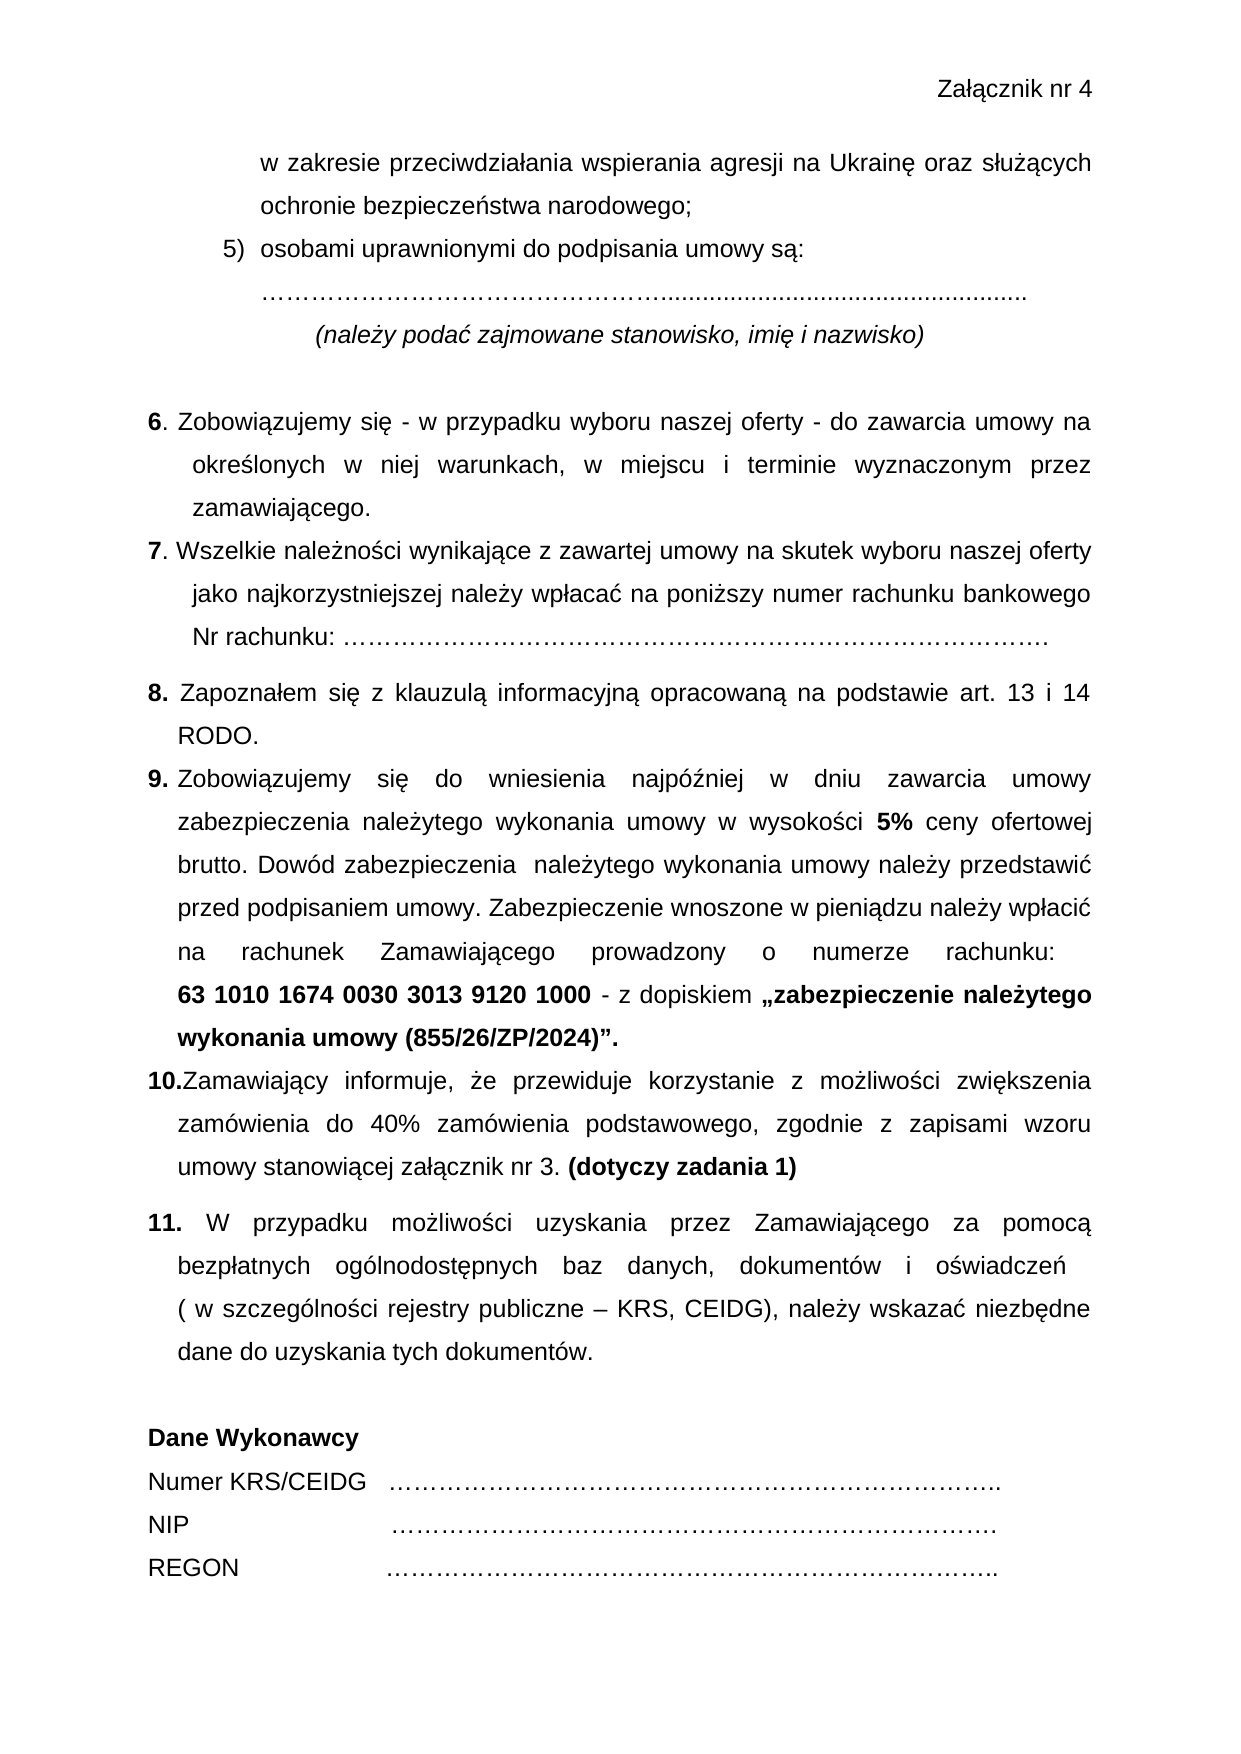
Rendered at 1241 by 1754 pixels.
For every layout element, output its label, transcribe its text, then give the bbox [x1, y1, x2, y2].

list osobami uprawnionymi do podpisania umowy są: [223, 234, 1092, 263]
text …………………………………………..................................................... [186, 277, 1092, 306]
text 6. Zobowiązujemy się - w przypadku wyboru naszej oferty - do zawarcia umowy na określonych w niej warunkach, w miejscu i terminie wyznaczonym przez zamawiającego. [148, 406, 1092, 521]
text NIP ………………………………………………………………. [148, 1509, 1092, 1538]
text Numer KRS/CEIDG ……………………………………………………………….. [148, 1466, 1092, 1495]
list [223, 148, 1092, 219]
list 10.Zamawiający informuje, że przewiduje korzystanie z możliwości zwiększenia zamówienia do 40% zamówienia podstawowego, zgodnie z zapisami wzoru umowy stanowiącej załącznik nr 3. (dotyczy zadania 1) [148, 1066, 1092, 1181]
list Zobowiązujemy się do wniesienia najpóźniej w dniu zawarcia umowy zabezpieczenia należytego wykonania umowy w wysokości 5% ceny ofertowej brutto. Dowód zabezpieczenia należytego wykonania umowy należy przedstawić przed podpisaniem umowy. Zabezpieczenie wnoszone w pieniądzu należy wpłacić na rachunek Zamawiającego prowadzony o numerze rachunku: 63 1010 1674 0030 3013 9120 1000 - z dopiskiem „zabezpieczenie należytego wykonania umowy (855/26/ZP/2024)”. [148, 764, 1092, 1051]
text (należy podać zajmowane stanowisko, imię i nazwisko) [148, 320, 1092, 349]
text REGON ……………………………………………………………….. [148, 1553, 1092, 1581]
text 11. W przypadku możliwości uzyskania przez Zamawiającego za pomocą bezpłatnych ogólnodostępnych baz danych, dokumentów i oświadczeń ( w szczególności rejestry publiczne – KRS, CEIDG), należy wskazać niezbędne dane do uzyskania tych dokumentów. [148, 1208, 1092, 1366]
text 8. Zapoznałem się z klauzulą informacyjną opracowaną na podstawie art. 13 i 14 RODO. [148, 678, 1092, 749]
text Dane Wykonawcy [148, 1423, 1092, 1452]
text 7. Wszelkie należności wynikające z zawartej umowy na skutek wyboru naszej oferty jako najkorzystniejszej należy wpłacać na poniższy numer rachunku bankowego Nr rachunku: …………………………………………………………………………. [148, 536, 1092, 651]
